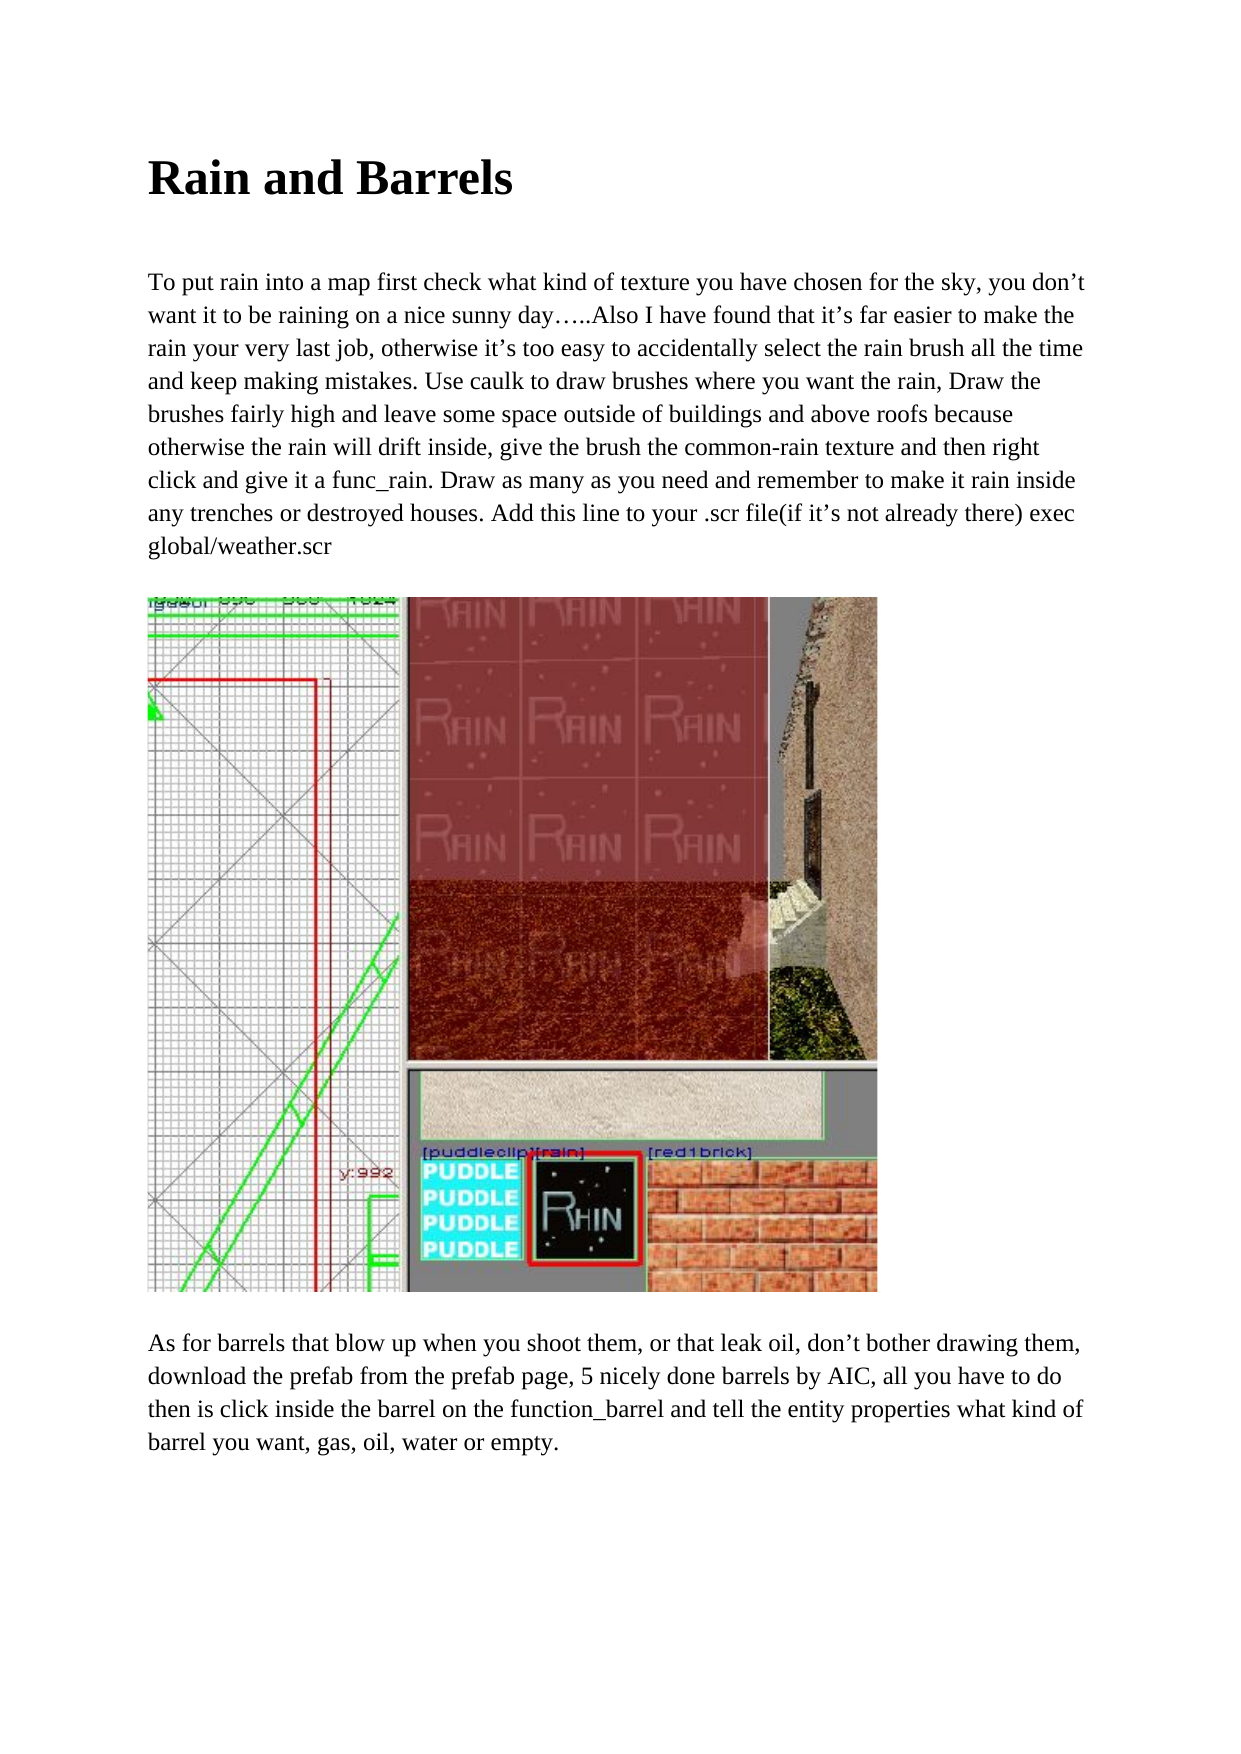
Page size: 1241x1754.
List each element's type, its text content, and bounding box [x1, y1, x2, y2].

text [148, 234, 1093, 1489]
text Rain and Barrels [148, 148, 1093, 205]
picture [147, 597, 878, 1292]
